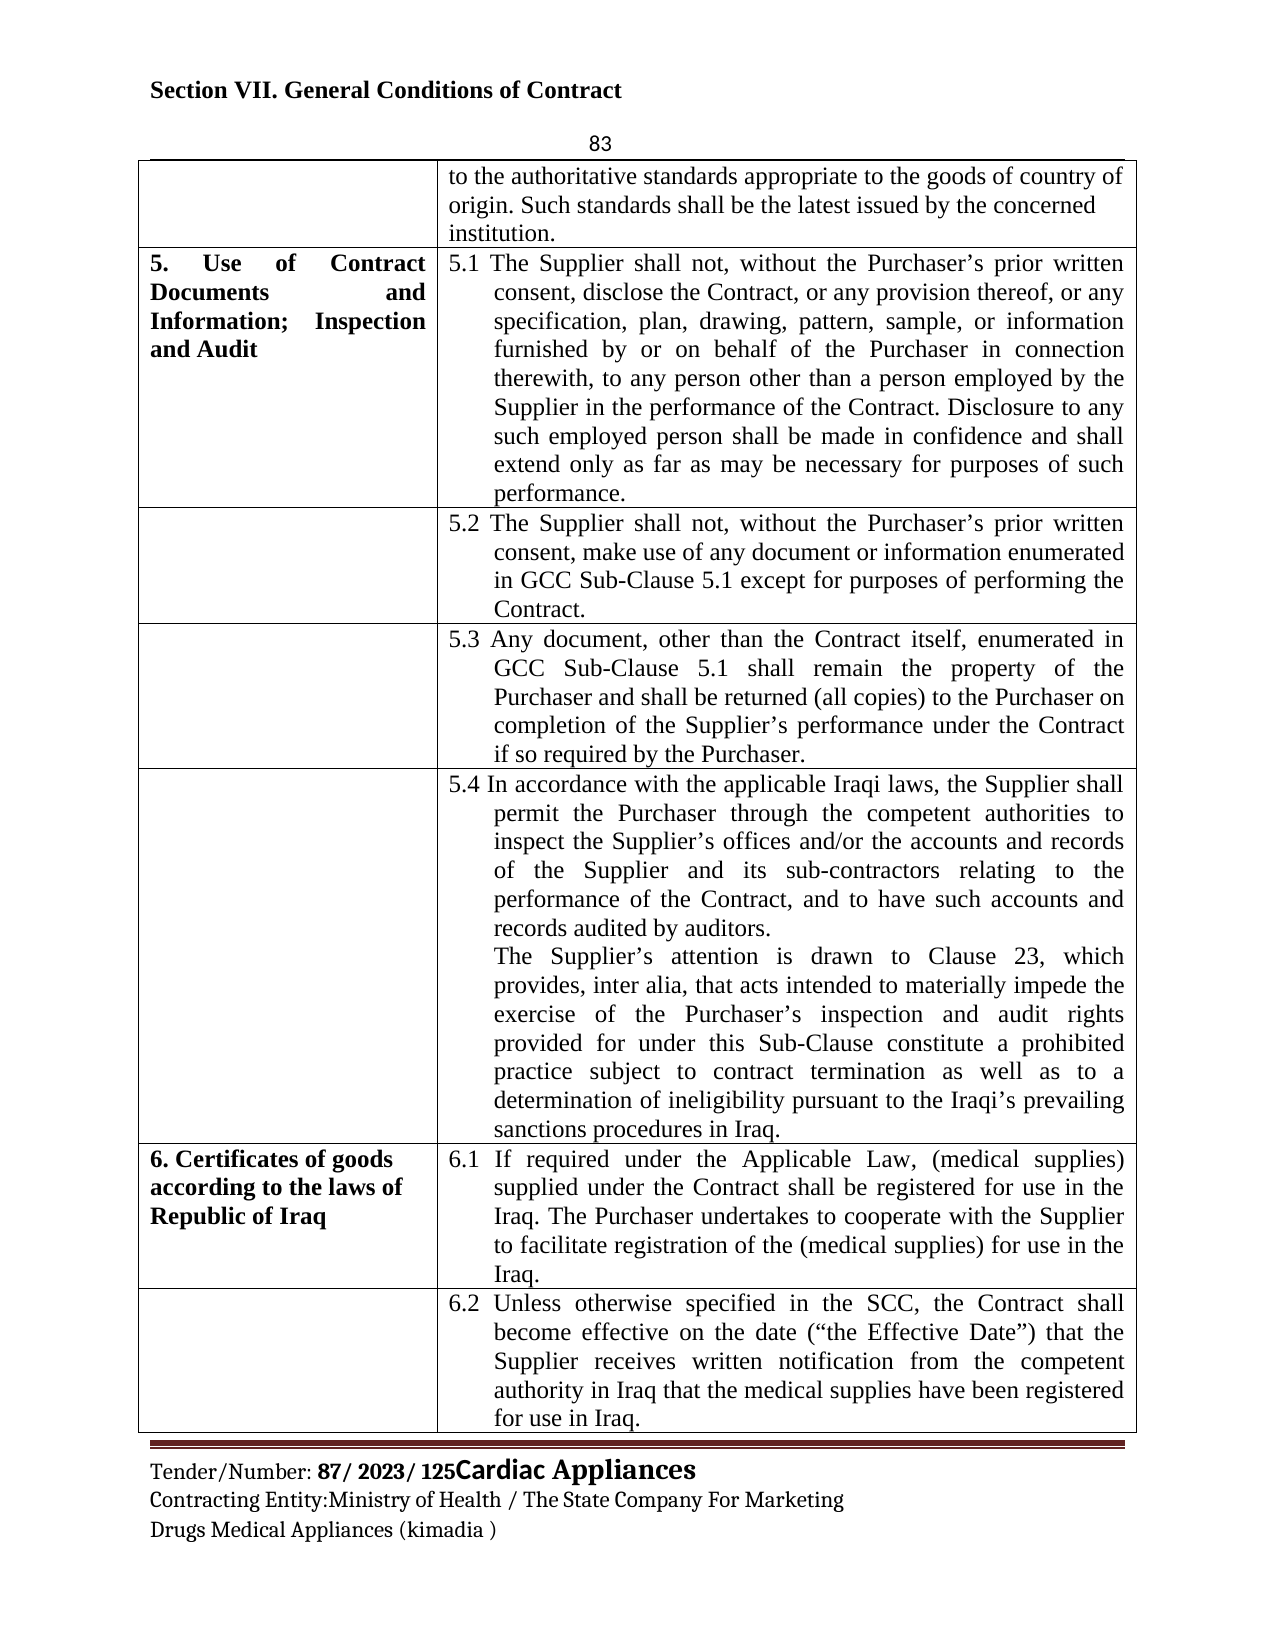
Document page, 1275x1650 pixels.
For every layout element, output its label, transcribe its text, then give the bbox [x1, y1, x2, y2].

table_cell [139, 769, 437, 1143]
table_cell 5.3 Any document, other than the Contract itself, enumerated in GCC Sub-Clause 5.1 shall remain the property of the Purchaser and shall be returned (all copies) to the Purchaser on completion of the Supplier’s performance under the Contract if so required by the Purchaser. [438, 624, 1136, 768]
table_cell 6.1 If required under the Applicable Law, (medical supplies) supplied under the Contract shall be registered for use in the Iraq. The Purchaser undertakes to cooperate with the Supplier to facilitate registration of the (medical supplies) for use in the Iraq. [438, 1144, 1136, 1287]
table_header to the authoritative standards appropriate to the goods of country of origin. Such standards shall be the latest issued by the concerned institution. [438, 161, 1136, 247]
table_cell 6.2 Unless otherwise specified in the SCC, the Contract shall become effective on the date (“the Effective Date”) that the Supplier receives written notification from the competent authority in Iraq that the medical supplies have been registered for use in Iraq. [438, 1289, 1136, 1432]
table_cell [139, 624, 437, 768]
table_cell 6. Certificates of goods according to the laws of Republic of Iraq [139, 1144, 437, 1287]
table_cell 5.1 The Supplier shall not, without the Purchaser’s prior written consent, disclose the Contract, or any provision thereof, or any specification, plan, drawing, pattern, sample, or information furnished by or on behalf of the Purchaser in connection therewith, to any person other than a person employed by the Supplier in the performance of the Contract. Disclosure to any such employed person shall be made in confidence and shall extend only as far as may be necessary for purposes of such performance. [438, 248, 1136, 507]
table_cell [139, 1289, 437, 1432]
table_cell 5. Use of Contract Documents and Information; Inspection and Audit [139, 248, 437, 507]
table_cell [139, 508, 437, 623]
table_cell 5.2 The Supplier shall not, without the Purchaser’s prior written consent, make use of any document or information enumerated in GCC Sub-Clause 5.1 except for purposes of performing the Contract. [438, 508, 1136, 623]
table_cell 5.4 In accordance with the applicable Iraqi laws, the Supplier shall permit the Purchaser through the competent authorities to inspect the Supplier’s offices and/or the accounts and records of the Supplier and its sub-contractors relating to the performance of the Contract, and to have such accounts and records audited by auditors. The Supplier’s attention is drawn to Clause 23, which provides, inter alia, that acts intended to materially impede the exercise of the Purchaser’s inspection and audit rights provided for under this Sub-Clause constitute a prohibited practice subject to contract termination as well as to a determination of ineligibility pursuant to the Iraqi’s prevailing sanctions procedures in Iraq. [438, 769, 1136, 1143]
table_header [139, 161, 437, 247]
